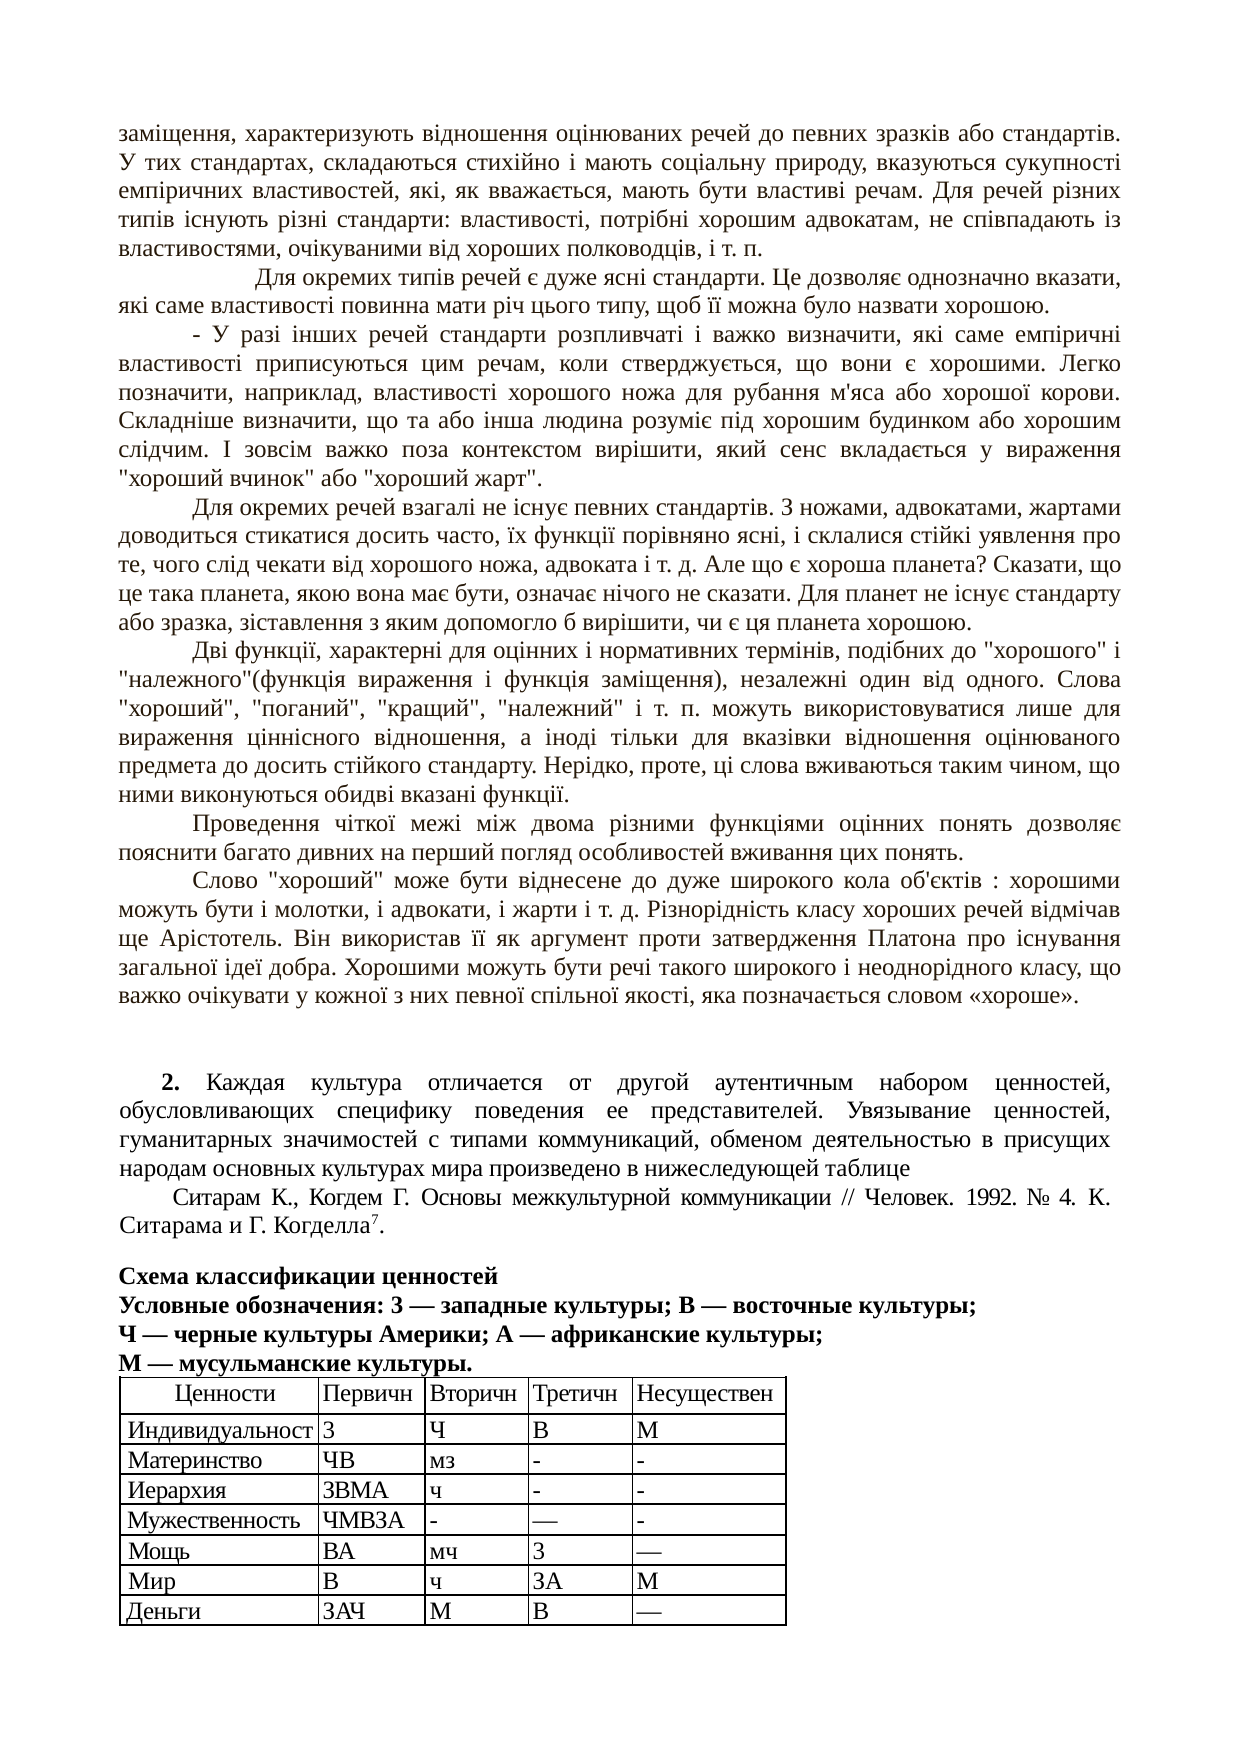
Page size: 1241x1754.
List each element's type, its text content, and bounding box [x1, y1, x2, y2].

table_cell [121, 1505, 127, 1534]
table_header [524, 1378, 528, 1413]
table_header Ценности [121, 1378, 318, 1413]
text Ч — черные культуры Америки; А — африканские культуры; [118, 1319, 1112, 1348]
text Слово "хороший" може бути віднесене до дуже широкого кола об'єктів : хорошими можуть бути і молотки, і адвокати, і жарти і т. д. Різнорідність класу хороших речей відмічав ще Арістотель. Він використав її як аргумент проти затвердження Платона про існування загальної ідеї добра. Хорошими можуть бути речі такого широкого і неоднорідного класу, що важко очікувати у кожної з них певної спільної якості, яка позначається словом «хороше». [118, 866, 1122, 1009]
text Проведення чіткої межі між двома різними функціями оцінних понять дозволяє пояснити багато дивних на перший погляд особливостей вживання цих понять. [118, 808, 1122, 866]
text Условные обозначения: 3 — западные культуры; В — восточные культуры; [118, 1290, 1111, 1319]
text Для окремих речей взагалі не існує певних стандартів. З ножами, адвокатами, жартами доводиться стикатися досить часто, їх функції порівняно ясні, і склалися стійкі уявлення про те, чого слід чекати від хорошого ножа, адвоката і т. д. Але що є хороша планета? Сказати, що це така планета, якою вона має бути, означає нічого не сказати. Для планет не існує стандарту або зразка, зіставлення з яким допомогло б вирішити, чи є ця планета хорошою. [118, 492, 1122, 636]
text Ситарам К., Когдем Г. Основы межкультурной коммуникации // Человек. 1992. № 4. К. Ситарама и Г. Когделла7. [119, 1182, 1111, 1239]
text Дві функції, характерні для оцінних і нормативних термінів, подібних до "хорошого" і "належного"(функція вираження і функція заміщення), незалежні один від одного. Слова "хороший", "поганий", "кращий", "належний" і т. п. можуть використовуватися лише для вираження ціннісного відношення, а іноді тільки для вказівки відношення оцінюваного предмета до досить стійкого стандарту. Нерідко, проте, ці слова вживаються таким чином, що ними виконуються обидві вказані функції. [118, 636, 1122, 808]
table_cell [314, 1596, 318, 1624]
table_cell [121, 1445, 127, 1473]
text 2. Каждая культура отличается от другой аутентичным набором ценностей, обусловливающих специфику поведения ее представителей. Увязывание ценностей, гуманитарных значимостей с типами коммуникаций, обменом деятельностью в присущих народам основных культурах мира произведено в нижеследующей таблице [119, 1067, 1111, 1182]
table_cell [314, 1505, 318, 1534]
text - У разі інших речей стандарти розпливчаті і важко визначити, які саме емпіричні властивості приписуються цим речам, коли стверджується, що вони є хорошими. Легко позначити, наприклад, властивості хорошого ножа для рубання м'яса або хорошої корови. Складніше визначити, що та або інша людина розуміє під хорошим будинком або хорошим слідчим. І зовсім важко поза контекстом вирішити, який сенс вкладається у вираження "хороший вчинок" або "хороший жарт". [118, 319, 1122, 492]
text М — мусульманские культуры. [118, 1348, 1118, 1376]
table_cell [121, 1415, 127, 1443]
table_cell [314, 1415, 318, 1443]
text Схема классификации ценностей [118, 1261, 1117, 1290]
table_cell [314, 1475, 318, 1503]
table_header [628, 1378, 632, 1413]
text Для окремих типів речей є дуже ясні стандарти. Це дозволяє однозначно вказати, які саме властивості повинна мати річ цього типу, щоб її можна було назвати хорошою. [118, 262, 1122, 319]
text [118, 118, 1122, 262]
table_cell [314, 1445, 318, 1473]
